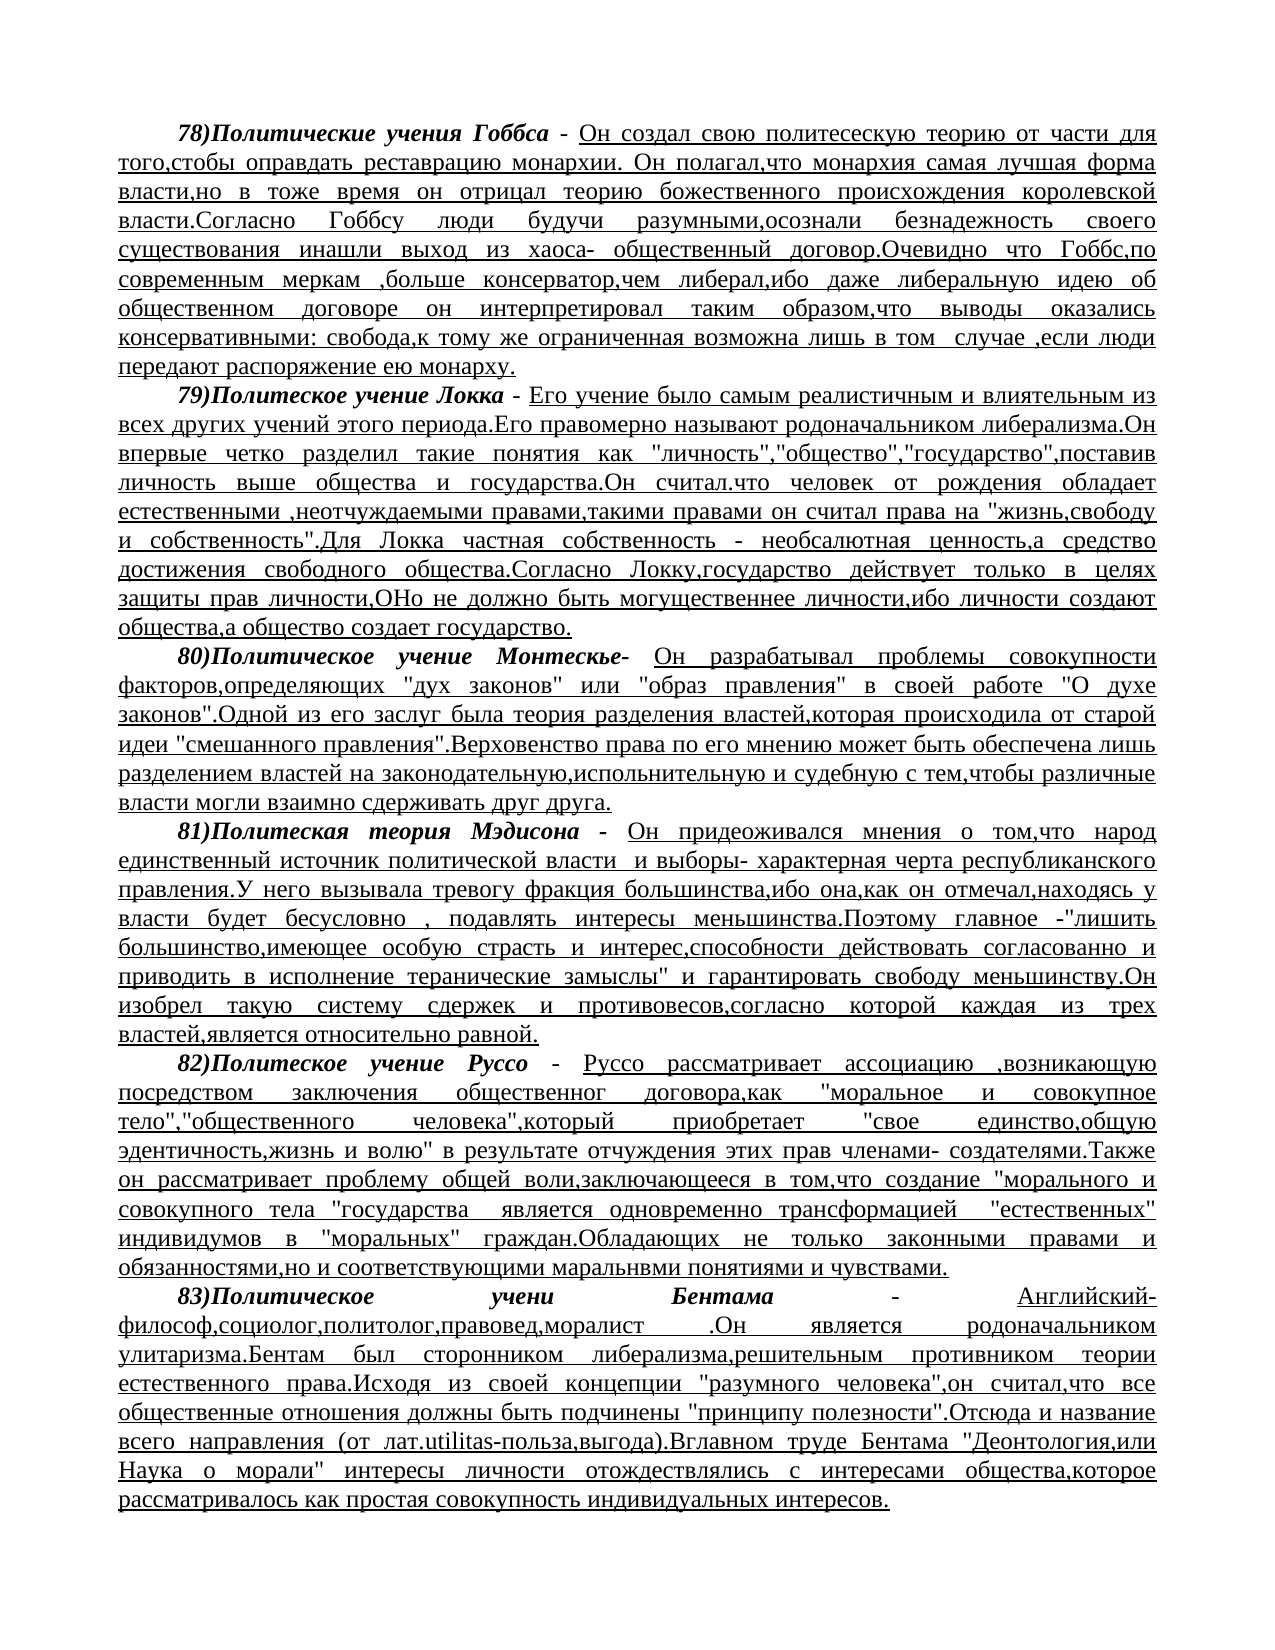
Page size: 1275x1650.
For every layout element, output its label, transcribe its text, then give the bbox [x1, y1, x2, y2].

text 81)Политеская теория Мэдисона - Он придеоживался мнения о том,что народ единственный источник политической власти и выборы- характерная черта республиканского правления.У него вызывала тревогу фракция большинства,ибо она,как он отмечал,находясь у власти будет бесусловно , подавлять интересы меньшинства.Поэтому главное -"лишить большинство,имеющее особую страсть и интерес,способности действовать согласованно и приводить в исполнение теранические замыслы" и гарантировать свободу меньшинству.Он изобрел такую систему сдержек и противовесов,согласно которой каждая из трех властей,является относительно равной. [118, 929, 1157, 986]
text 78)Политические учения Гоббса - Он создал свою политесескую теорию от части для того,стобы оправдать реставрацию монархии. Он полагал,что монархия самая лучшая форма власти,но в тоже время он отрицал теорию божественного происхождения королевской власти.Согласно Гоббсу люди будучи разумными,осознали безнадежность своего существования инашли выход из хаоса- общественный договор.Очевидно что Гоббс,по современным меркам ,больше консерватор,чем либерал,ибо даже либеральную идею об общественном договоре он интерпретировал таким образом,что выводы оказались консервативными: свобода,к тому же ограниченная возможна лишь в том случае ,если люди передают распоряжение ею монарху. [118, 118, 1157, 201]
text 80)Политическое учение Монтескье- Он разрабатывал проблемы совокупности факторов,определяющих "дух законов" или "образ правления" в своей работе "О духе законов".Одной из его заслуг была теория разделения властей,которая происходила от старой идеи "смешанного правления".Верховенство права по его мнению может быть обеспечена лишь разделением властей на законодательную,испольнительную и судебную с тем,чтобы различные власти могли взаимно сдерживать друг друга. [118, 697, 1157, 754]
text 83)Политическое учени Бентама - Английский-философ,социолог,политолог,правовед,моралист .Он является родоначальником улитаризма.Бентам был сторонником либерализма,решительным противником теории естественного права.Исходя из своей концепции "разумного человека",он считал,что все общественные отношения должны быть подчинены "принципу полезности".Отсюда и название всего направления (от лат.utilitas-польза,выгода).Вглавном труде Бентама "Деонтология,или Наука о морали" интересы личности отождествлялись с интересами общества,которое рассматривалось как простая совокупность индивидуальных интересов. [118, 1365, 1157, 1422]
text 82)Политеское учение Руссо - Руссо рассматривает ассоциацию ,возникающую посредством заключения общественног договора,как "моральное и совокупное тело","общественного человека",который приобретает "свое единство,общую эдентичность,жизнь и волю" в результате отчуждения этих прав членами- создателями.Также он рассматривает проблему общей воли,заключающееся в том,что создание "морального и совокупного тела "государства является одновременно трансформацией "естественных" индивидумов в "моральных" граждан.Обладающих не только законными правами и обязанностями,но и соответствующими маральнвми понятиями и чувствами. [118, 1048, 1157, 1102]
text 83)Политическое учени Бентама - Английский-философ,социолог,политолог,правовед,моралист .Он является родоначальником улитаризма.Бентам был сторонником либерализма,решительным противником теории естественного права.Исходя из своей концепции "разумного человека",он считал,что все общественные отношения должны быть подчинены "принципу полезности".Отсюда и название всего направления (от лат.utilitas-польза,выгода).Вглавном труде Бентама "Деонтология,или Наука о морали" интересы личности отождествлялись с интересами общества,которое рассматривалось как простая совокупность индивидуальных интересов. [118, 1281, 1157, 1335]
text 82)Политеское учение Руссо - Руссо рассматривает ассоциацию ,возникающую посредством заключения общественног договора,как "моральное и совокупное тело","общественного человека",который приобретает "свое единство,общую эдентичность,жизнь и волю" в результате отчуждения этих прав членами- создателями.Также он рассматривает проблему общей воли,заключающееся в том,что создание "морального и совокупного тела "государства является одновременно трансформацией "естественных" индивидумов в "моральных" граждан.Обладающих не только законными правами и обязанностями,но и соответствующими маральнвми понятиями и чувствами. [118, 1133, 1157, 1189]
text 82)Политеское учение Руссо - Руссо рассматривает ассоциацию ,возникающую посредством заключения общественног договора,как "моральное и совокупное тело","общественного человека",который приобретает "свое единство,общую эдентичность,жизнь и волю" в результате отчуждения этих прав членами- создателями.Также он рассматривает проблему общей воли,заключающееся в том,что создание "морального и совокупного тела "государства является одновременно трансформацией "естественных" индивидумов в "моральных" граждан.Обладающих не только законными правами и обязанностями,но и соответствующими маральнвми понятиями и чувствами. [118, 1191, 1157, 1248]
text 78)Политические учения Гоббса - Он создал свою политесескую теорию от части для того,стобы оправдать реставрацию монархии. Он полагал,что монархия самая лучшая форма власти,но в тоже время он отрицал теорию божественного происхождения королевской власти.Согласно Гоббсу люди будучи разумными,осознали безнадежность своего существования инашли выход из хаоса- общественный договор.Очевидно что Гоббс,по современным меркам ,больше консерватор,чем либерал,ибо даже либеральную идею об общественном договоре он интерпретировал таким образом,что выводы оказались консервативными: свобода,к тому же ограниченная возможна лишь в том случае ,если люди передают распоряжение ею монарху. [118, 290, 1157, 380]
text 80)Политическое учение Монтескье- Он разрабатывал проблемы совокупности факторов,определяющих "дух законов" или "образ правления" в своей работе "О духе законов".Одной из его заслуг была теория разделения властей,которая происходила от старой идеи "смешанного правления".Верховенство права по его мнению может быть обеспечена лишь разделением властей на законодательную,испольнительную и судебную с тем,чтобы различные власти могли взаимно сдерживать друг друга. [118, 755, 1157, 816]
text 79)Политеское учение Локка - Его учение было самым реалистичным и влиятельным из всех других учений этого периода.Его правомерно называют родоначальником либерализма.Он впервые четко разделил такие понятия как "личность","общество","государство",поставив личность выше общества и государства.Он считал.что человек от рождения обладает естественными ,неотчуждаемыми правами,такими правами он считал права на "жизнь,свободу и собственность".Для Локка частная собственность - необсалютная ценность,а средство достижения свободного общества.Согласно Локку,государство действует только в целях защиты прав личности,ОНо не должно быть могущественнее личности,ибо личности создают общества,а общество создает государство. [118, 380, 1157, 434]
text 81)Политеская теория Мэдисона - Он придеоживался мнения о том,что народ единственный источник политической власти и выборы- характерная черта республиканского правления.У него вызывала тревогу фракция большинства,ибо она,как он отмечал,находясь у власти будет бесусловно , подавлять интересы меньшинства.Поэтому главное -"лишить большинство,имеющее особую страсть и интерес,способности действовать согласованно и приводить в исполнение теранические замыслы" и гарантировать свободу меньшинству.Он изобрел такую систему сдержек и противовесов,согласно которой каждая из трех властей,является относительно равной. [118, 816, 1157, 870]
text 80)Политическое учение Монтескье- Он разрабатывал проблемы совокупности факторов,определяющих "дух законов" или "образ правления" в своей работе "О духе законов".Одной из его заслуг была теория разделения властей,которая происходила от старой идеи "смешанного правления".Верховенство права по его мнению может быть обеспечена лишь разделением властей на законодательную,испольнительную и судебную с тем,чтобы различные власти могли взаимно сдерживать друг друга. [118, 641, 1157, 696]
